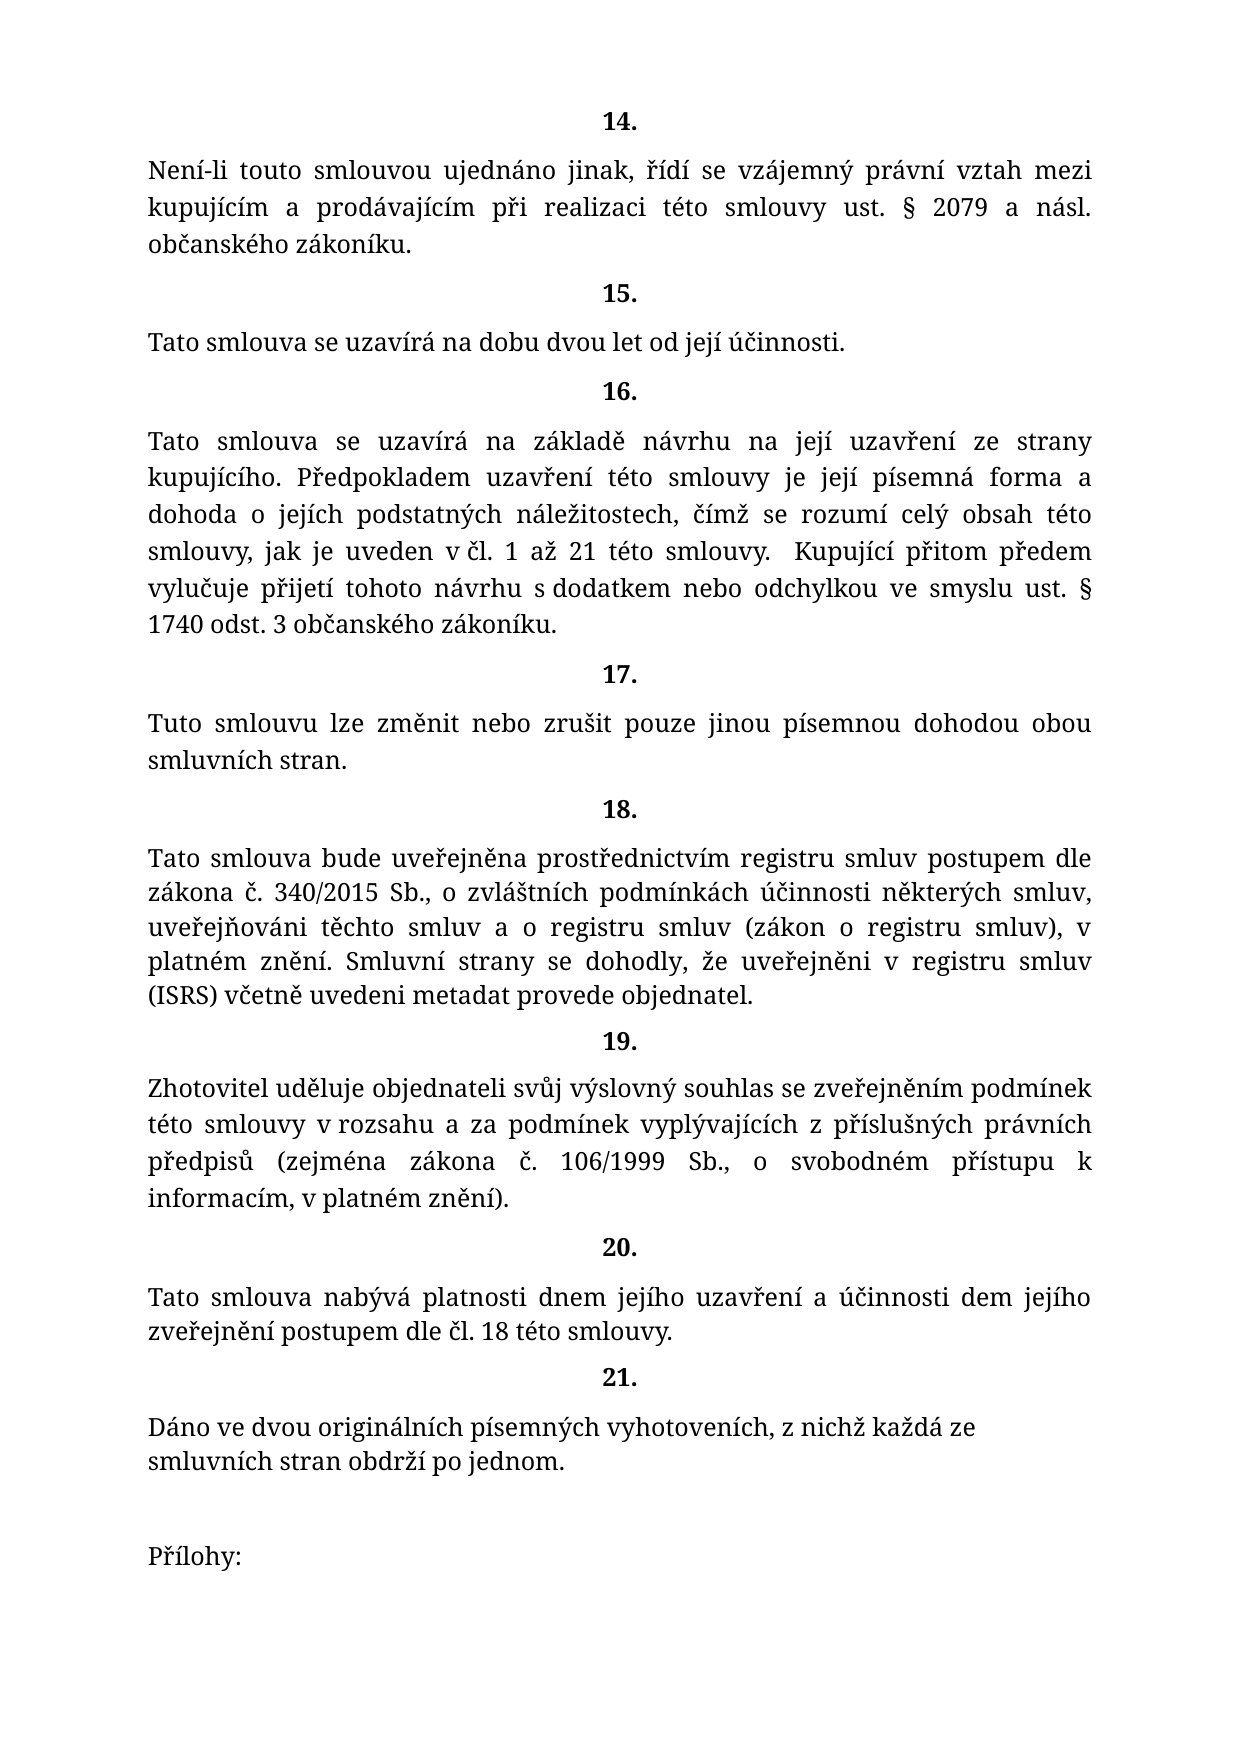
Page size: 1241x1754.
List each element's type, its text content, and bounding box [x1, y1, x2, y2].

text 14. [148, 103, 1093, 137]
text Tato smlouva se uzavírá na základě návrhu na její uzavření ze strany kupujícího. Předpokladem uzavření této smlouvy je její písemná forma a dohoda o jejích podstatných náležitostech, čímž se rozumí celý obsah této smlouvy, jak je uveden v čl. 1 až 21 této smlouvy. Kupující přitom předem vylučuje přijetí tohoto návrhu s dodatkem nebo odchylkou ve smyslu ust. § 1740 odst. 3 občanského zákoníku. [148, 423, 1093, 641]
text 21. [148, 1360, 1093, 1394]
text Tato smlouva bude uveřejněna prostřednictvím registru smluv postupem dle zákona č. 340/2015 Sb., o zvláštních podmínkách účinnosti některých smluv, uveřejňováni těchto smluv a o registru smluv (zákon o registru smluv), v platném znění. Smluvní strany se dohodly, že uveřejněni v registru smluv (ISRS) včetně uvedeni metadat provede objednatel. [148, 841, 1093, 1011]
text 15. [148, 276, 1093, 309]
text 20. [148, 1230, 1093, 1264]
text Dáno ve dvou originálních písemných vyhotoveních, z nichž každá ze smluvních stran obdrží po jednom. [148, 1409, 1093, 1477]
text Není-li touto smlouvou ujednáno jinak, řídí se vzájemný právní vztah mezi kupujícím a prodávajícím při realizaci této smlouvy ust. § 2079 a násl. občanského zákoníku. [148, 153, 1093, 260]
text Tuto smlouvu lze změnit nebo zrušit pouze jinou písemnou dohodou obou smluvních stran. [148, 706, 1093, 777]
text Přílohy: [148, 1539, 1093, 1573]
text 17. [148, 656, 1093, 691]
text 16. [148, 374, 1093, 408]
text Tato smlouva nabývá platnosti dnem jejího uzavření a účinnosti dem jejího zveřejnění postupem dle čl. 18 této smlouvy. [148, 1279, 1093, 1347]
text Tato smlouva se uzavírá na dobu dvou let od její účinnosti. [148, 325, 1093, 359]
text 19. [148, 1024, 1093, 1058]
text Zhotovitel uděluje objednateli svůj výslovný souhlas se zveřejněním podmínek této smlouvy v rozsahu a za podmínek vyplývajících z příslušných právních předpisů (zejména zákona č. 106/1999 Sb., o svobodném přístupu k informacím, v platném znění). [148, 1070, 1093, 1215]
text 18. [148, 792, 1093, 826]
